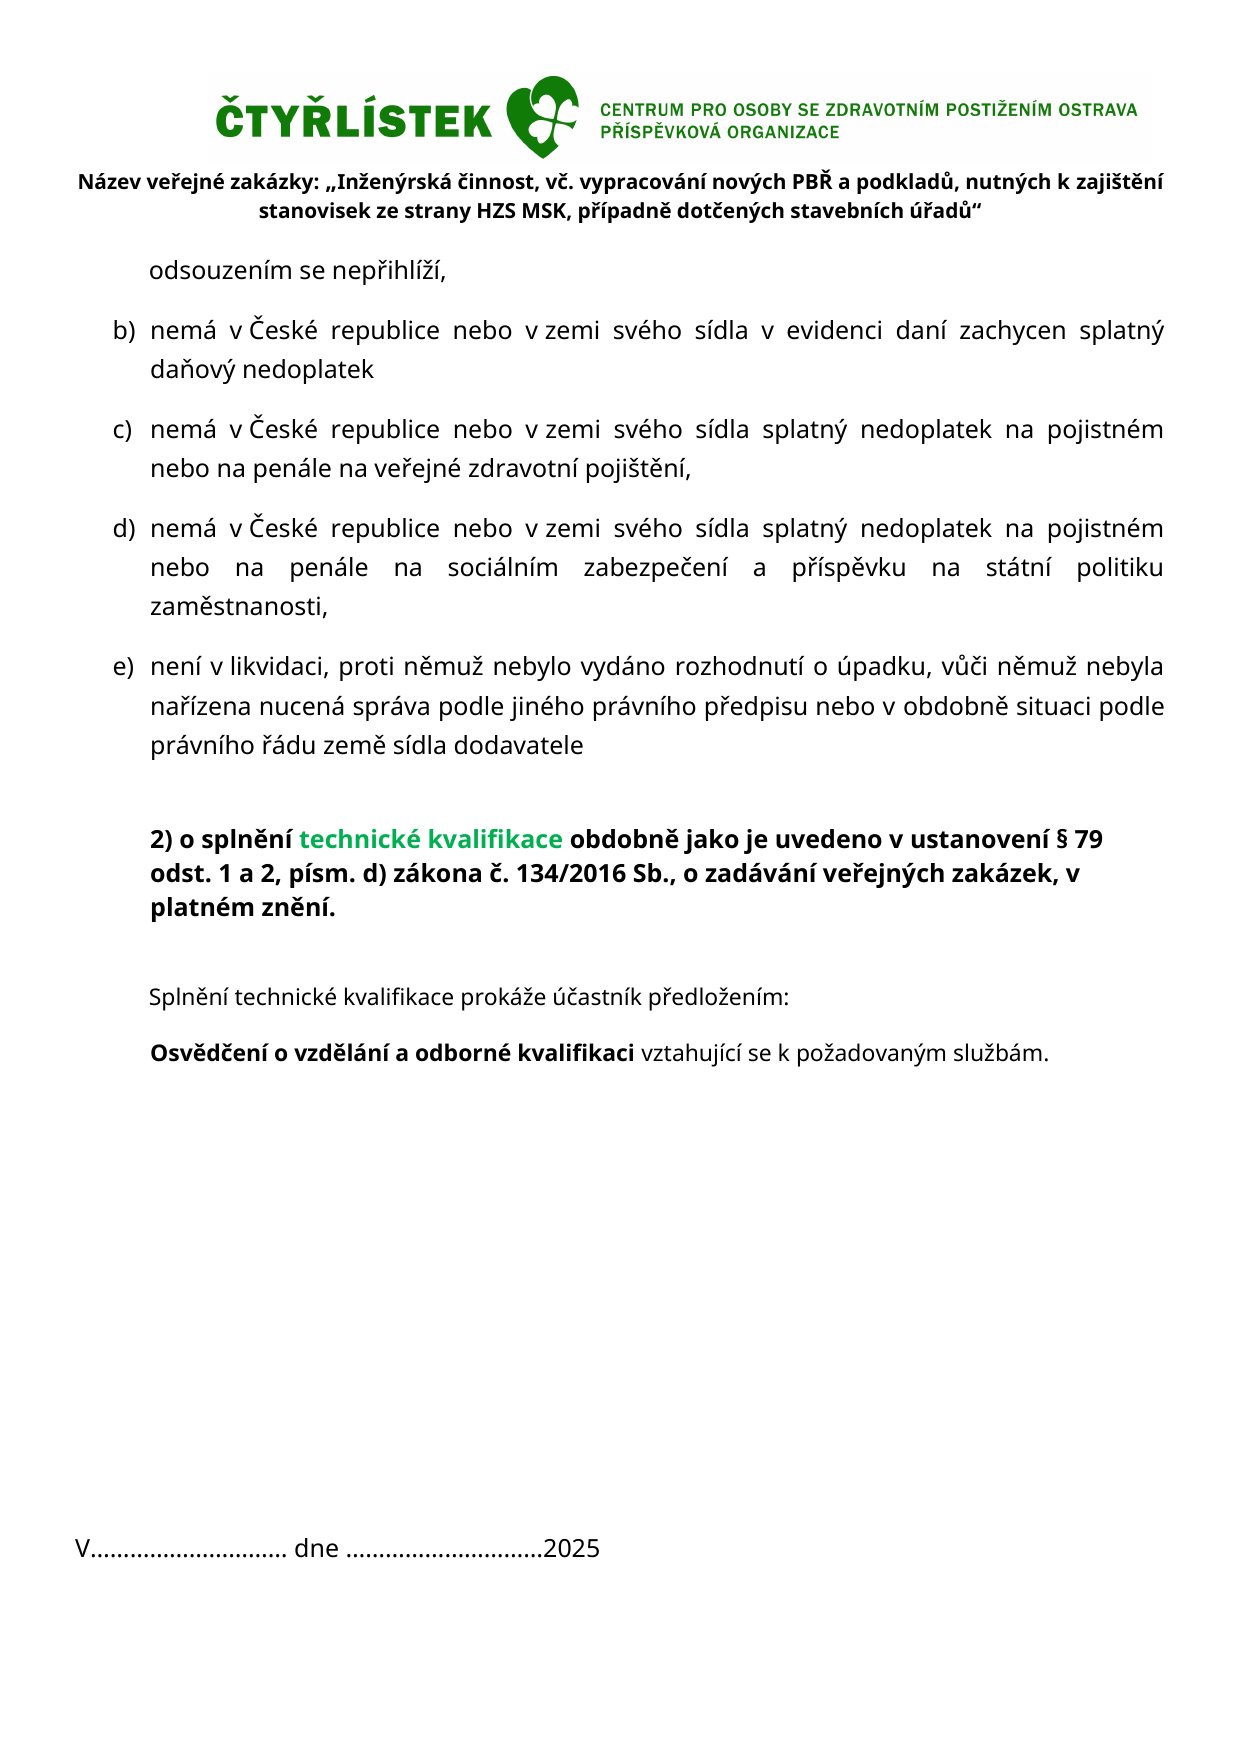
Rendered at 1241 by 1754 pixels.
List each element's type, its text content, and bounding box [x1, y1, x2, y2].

list není v likvidaci, proti němuž nebylo vydáno rozhodnutí o úpadku, vůči němuž nebyla nařízena nucená správa podle jiného právního předpisu nebo v obdobně situaci podle právního řádu země sídla dodavatele [112, 649, 1165, 761]
text Splnění technické kvalifikace prokáže účastník předložením: [112, 980, 1165, 1012]
list nemá v České republice nebo v zemi svého sídla splatný nedoplatek na pojistném nebo na penále na sociálním zabezpečení a příspěvku na státní politiku zaměstnanosti, [112, 511, 1165, 623]
picture [207, 73, 1153, 165]
text V………………………… dne …………………………2025 [75, 1531, 1165, 1565]
text nebo obdobný trestní čin podle právního řádu země sídla dodavatele; k zahlazeným odsouzením se nepřihlíží, [149, 252, 1165, 286]
text Osvědčení o vzdělání a odborné kvalifikaci vztahující se k požadovaným službám. [150, 1037, 1165, 1068]
list nemá v České republice nebo v zemi svého sídla v evidenci daní zachycen splatný daňový nedoplatek [112, 312, 1165, 386]
list nemá v České republice nebo v zemi svého sídla splatný nedoplatek na pojistném nebo na penále na veřejné zdravotní pojištění, [112, 412, 1165, 485]
text 2) o splnění technické kvalifikace obdobně jako je uvedeno v ustanovení § 79 odst. 1 a 2, písm. d) zákona č. 134/2016 Sb., o zadávání veřejných zakázek, v platném znění. [150, 821, 1165, 924]
